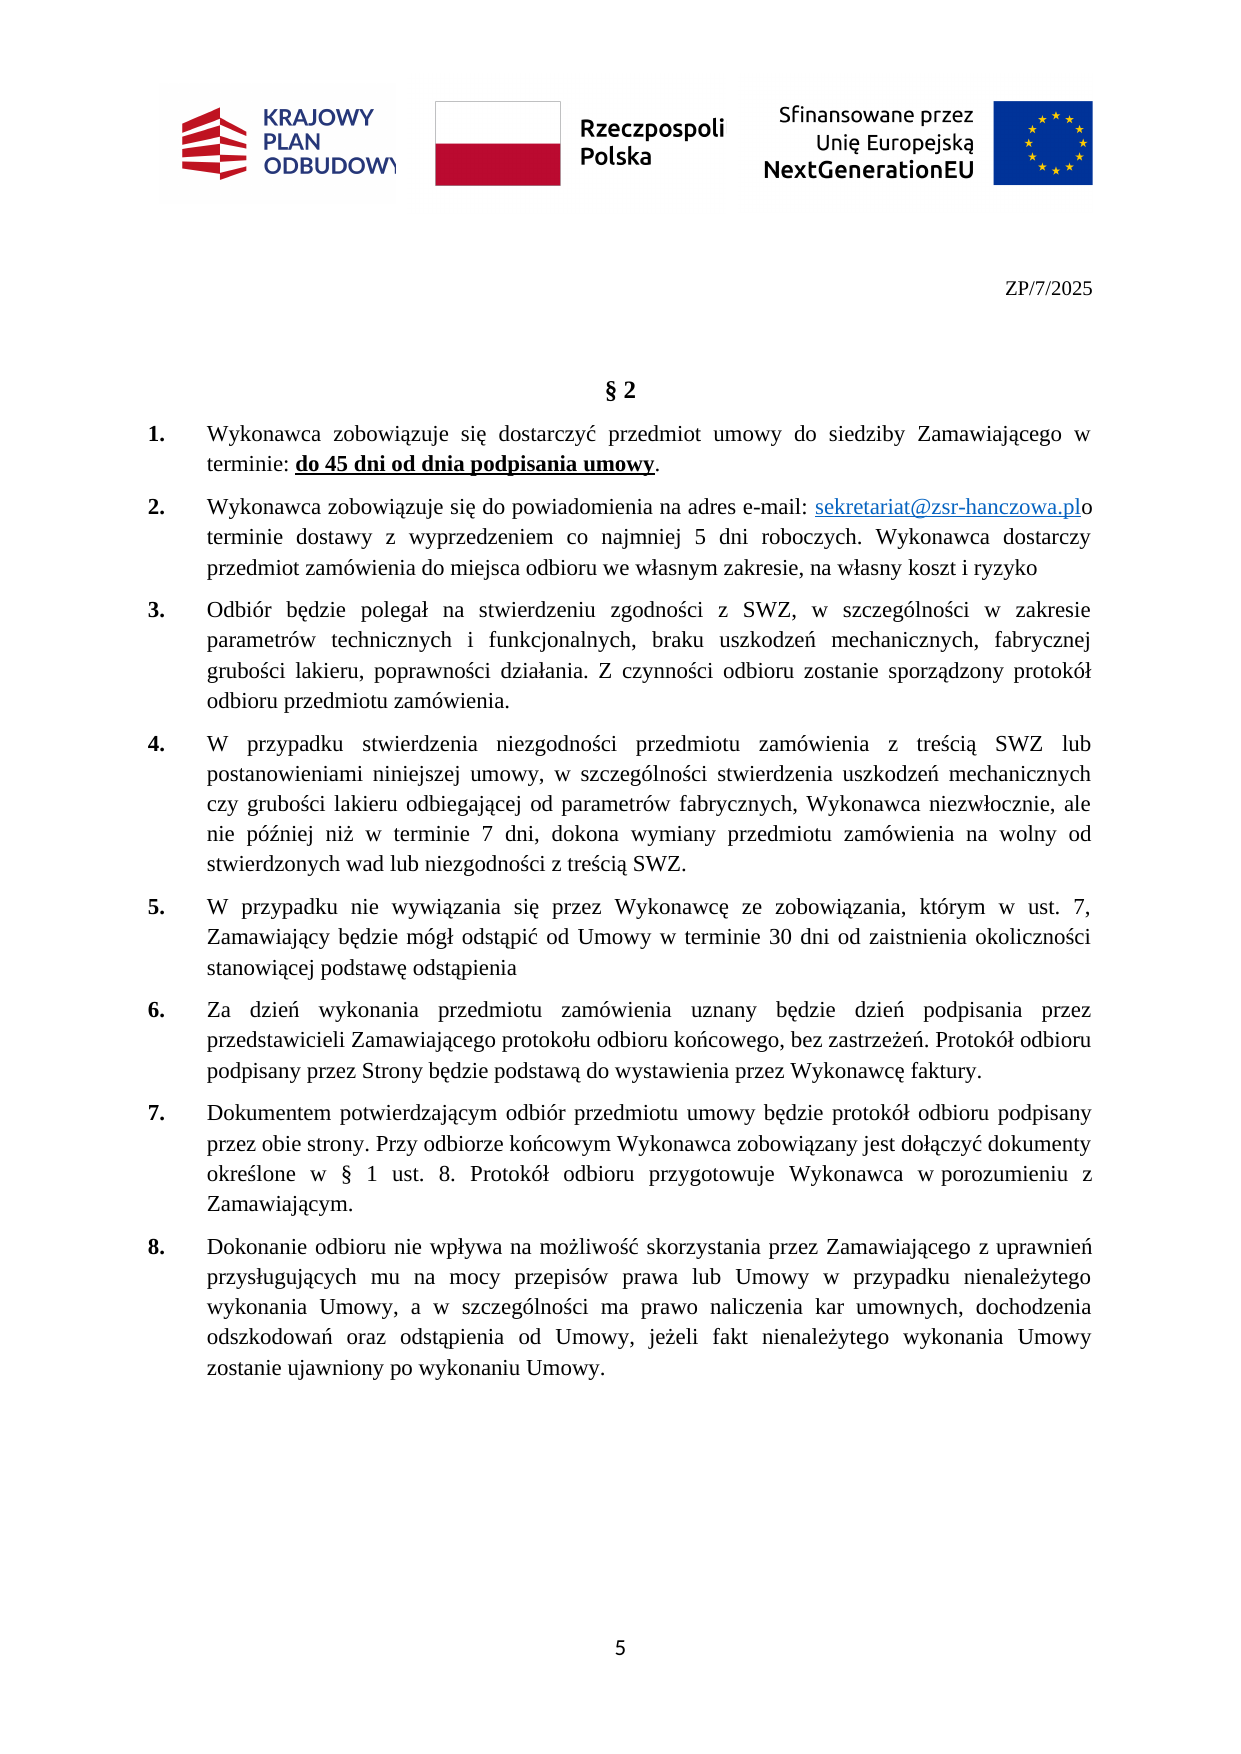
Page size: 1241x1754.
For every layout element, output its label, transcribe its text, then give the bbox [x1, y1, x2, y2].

list Za dzień wykonania przedmiotu zamówienia uznany będzie dzień podpisania przez przedstawicieli Zamawiającego protokołu odbioru końcowego, bez zastrzeżeń. Protokół odbioru podpisany przez Strony będzie podstawą do wystawienia przez Wykonawcę faktury. [148, 996, 1093, 1083]
list W przypadku nie wywiązania się przez Wykonawcę ze zobowiązania, którym w ust. 7, Zamawiający będzie mógł odstąpić od Umowy w terminie 30 dni od zaistnienia okoliczności stanowiącej podstawę odstąpienia [148, 893, 1093, 980]
list Wykonawca zobowiązuje się do powiadomienia na adres e-mail: sekretariat@zsr-hanczowa.plo terminie dostawy z wyprzedzeniem co najmniej 5 dni roboczych. Wykonawca dostarczy przedmiot zamówienia do miejsca odbioru we własnym zakresie, na własny koszt i ryzyko [148, 493, 1093, 580]
list Dokonanie odbioru nie wpływa na możliwość skorzystania przez Zamawiającego z uprawnień przysługujących mu na mocy przepisów prawa lub Umowy w przypadku nienależytego wykonania Umowy, a w szczególności ma prawo naliczenia kar umownych, dochodzenia odszkodowań oraz odstąpienia od Umowy, jeżeli fakt nienależytego wykonania Umowy zostanie ujawniony po wykonaniu Umowy. [148, 1233, 1093, 1380]
list Wykonawca zobowiązuje się dostarczyć przedmiot umowy do siedziby Zamawiającego w terminie: do 45 dni od dnia podpisania umowy. [148, 420, 1093, 477]
text § 2 [148, 375, 1093, 403]
list Odbiór będzie polegał na stwierdzeniu zgodności z SWZ, w szczególności w zakresie parametrów technicznych i funkcjonalnych, braku uszkodzeń mechanicznych, fabrycznej grubości lakieru, poprawności działania. Z czynności odbioru zostanie sporządzony protokół odbioru przedmiotu zamówienia. [148, 596, 1093, 713]
list W przypadku stwierdzenia niezgodności przedmiotu zamówienia z treścią SWZ lub postanowieniami niniejszej umowy, w szczególności stwierdzenia uszkodzeń mechanicznych czy grubości lakieru odbiegającej od parametrów fabrycznych, Wykonawca niezwłocznie, ale nie później niż w terminie 7 dni, dokona wymiany przedmiotu zamówienia na wolny od stwierdzonych wad lub niezgodności z treścią SWZ. [148, 730, 1093, 877]
list Dokumentem potwierdzającym odbiór przedmiotu umowy będzie protokół odbioru podpisany przez obie strony. Przy odbiorze końcowym Wykonawca zobowiązany jest dołączyć dokumenty określone w § 1 ust. 8. Protokół odbioru przygotowuje Wykonawca w porozumieniu z Zamawiającym. [148, 1099, 1093, 1216]
